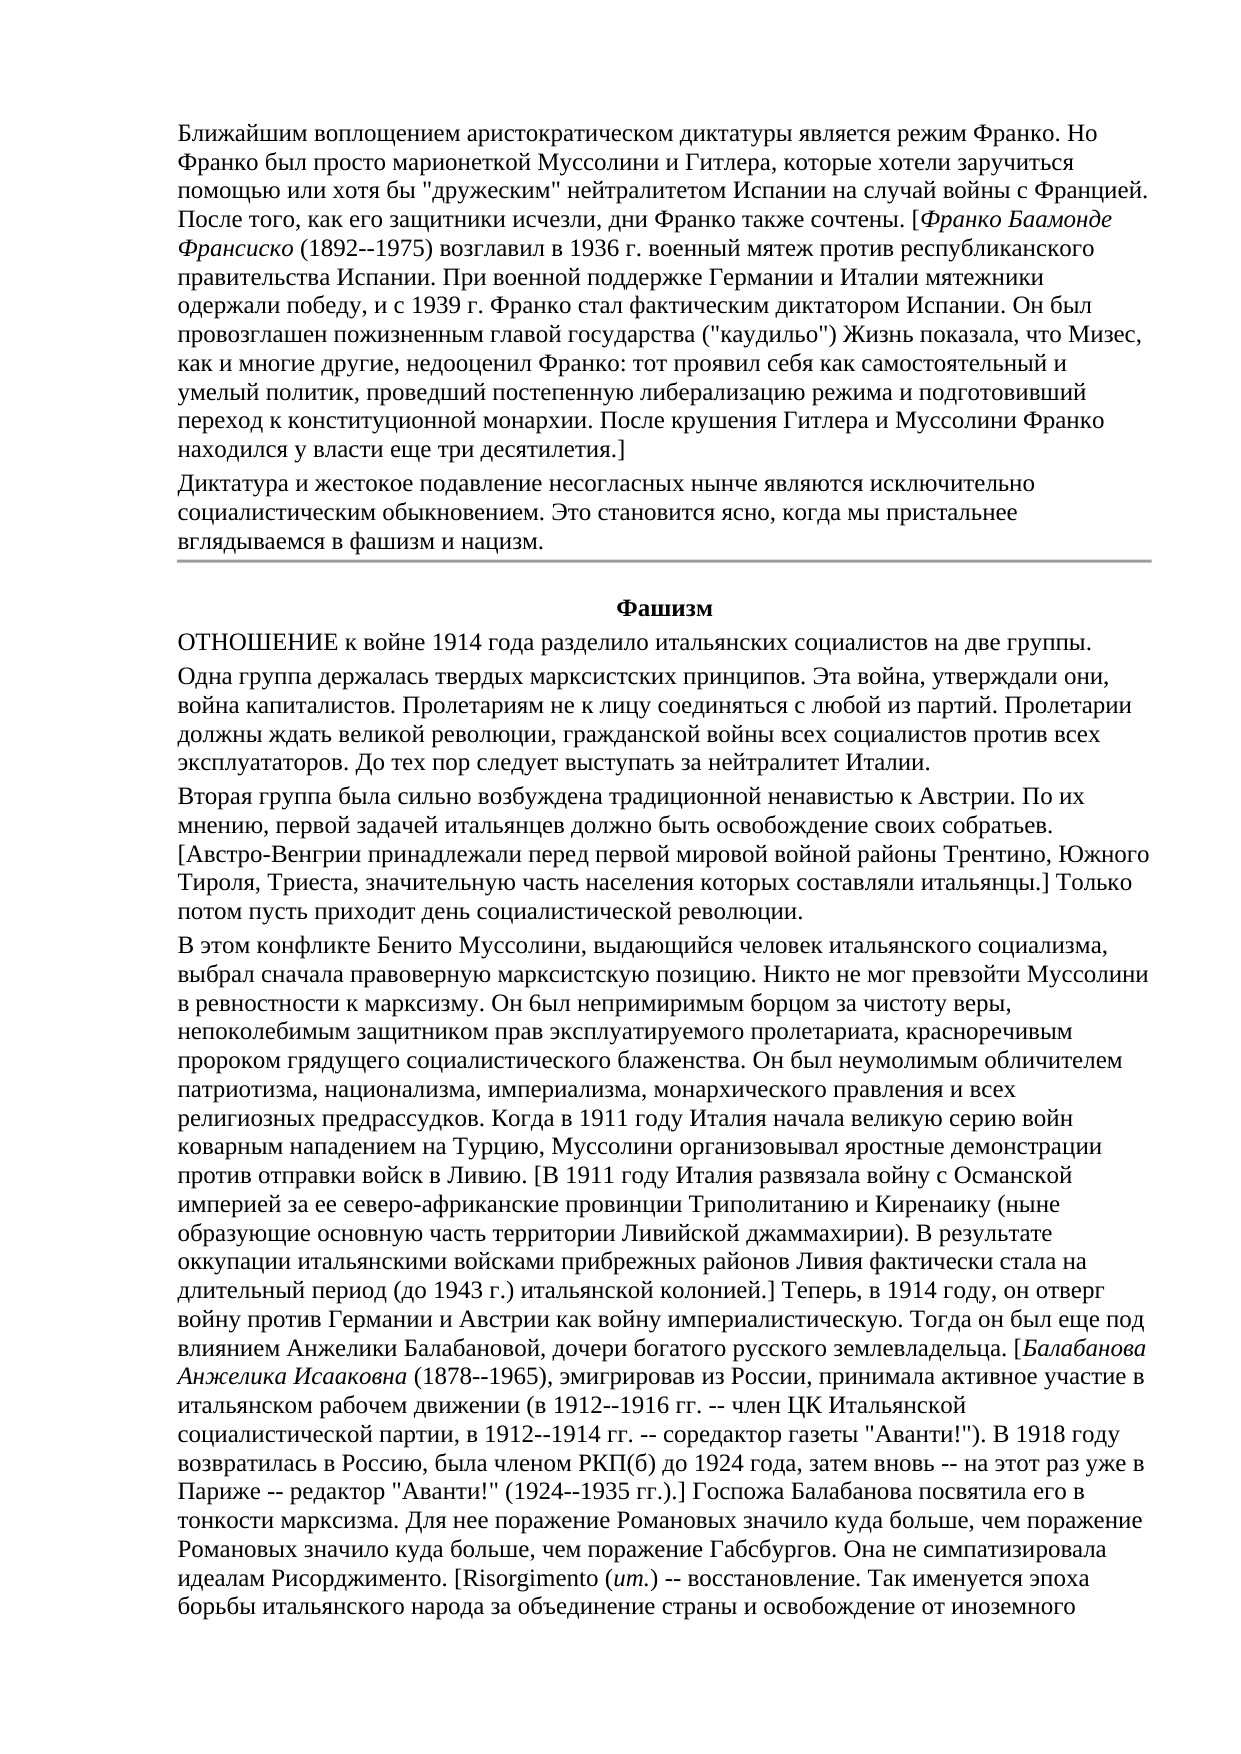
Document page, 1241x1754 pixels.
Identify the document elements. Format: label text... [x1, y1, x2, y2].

text ОТНОШЕНИЕ к войне 1914 года разделило итальянских социалистов на две группы. [177, 627, 1152, 656]
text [177, 930, 1152, 1620]
text Одна группа держалась твердых марксистских принципов. Эта война, утверждали они, война капиталистов. Пролетариям не к лицу соединяться с любой из партий. Пролетарии должны ждать великой революции, гражданской войны всех социалистов против всех эксплуататоров. До тех пор следует выступать за нейтралитет Италии. [177, 661, 1152, 776]
text Диктатура и жестокое подавление несогласных нынче являются исключительно социалистическим обыкновением. Это становится ясно, когда мы пристальнее вглядываемся в фашизм и нацизм. [177, 468, 1152, 554]
text Фашизм [177, 593, 1152, 622]
text Ближайшим воплощением аристократическом диктатуры является режим Франко. Но Франко был просто марионеткой Муссолини и Гитлера, которые хотели заручиться помощью или хотя бы "дружеским" нейтралитетом Испании на случай войны с Францией. После того, как его защитники исчезли, дни Франко также сочтены. [Франко Баамонде Франсиско (1892--1975) возглавил в 1936 г. военный мятеж против республиканского правительства Испании. При военной поддержке Германии и Италии мятежники одержали победу, и с 1939 г. Франко стал фактическим диктатором Испании. Он был провозглашен пожизненным главой государства ("каудильо") Жизнь показала, что Мизес, как и многие другие, недооценил Франко: тот проявил себя как самостоятельный и умелый политик, проведший постепенную либерализацию режима и подготовивший переход к конституционной монархии. После крушения Гитлера и Муссолини Франко находился у власти еще три десятилетия.] [177, 118, 1152, 463]
text Вторая группа была сильно возбуждена традиционной ненавистью к Австрии. По их мнению, первой задачей итальянцев должно быть освобождение своих собратьев. [Австро-Венгрии принадлежали перед первой мировой войной районы Трентино, Южного Тироля, Триеста, значительную часть населения которых составляли итальянцы.] Только потом пусть приходит день социалистической революции. [177, 781, 1152, 925]
